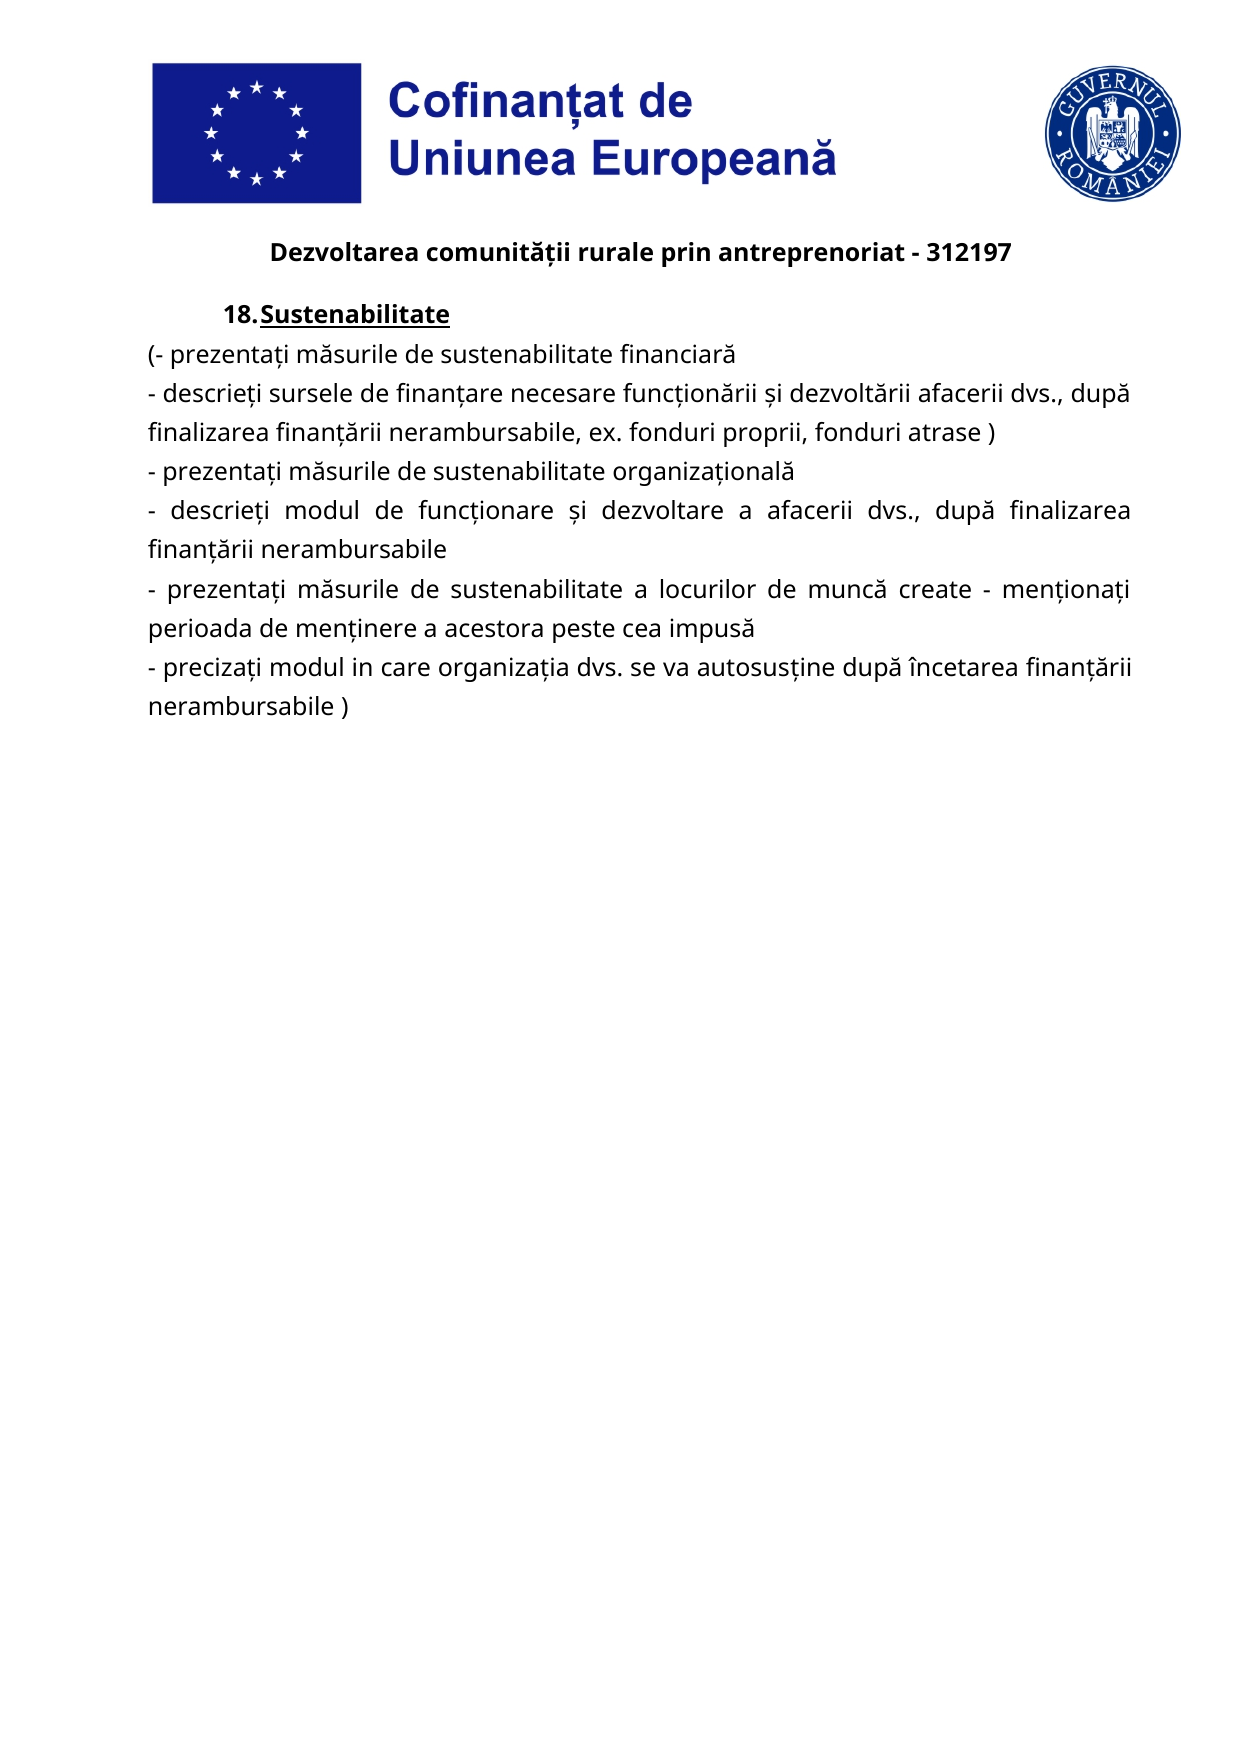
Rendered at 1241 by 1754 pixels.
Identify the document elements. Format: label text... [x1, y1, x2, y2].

text - descrieți sursele de finanțare necesare funcționării și dezvoltării afacerii dvs., după finalizarea finanțării nerambursabile, ex. fonduri proprii, fonduri atrase ) [148, 375, 1132, 449]
text - precizați modul in care organizația dvs. se va autosusţine după încetarea finanţării nerambursabile ) [148, 649, 1132, 723]
text (- prezentați măsurile de sustenabilitate financiară [148, 336, 1132, 370]
text - descrieți modul de funcționare și dezvoltare a afacerii dvs., după finalizarea finanțării nerambursabile [148, 493, 1132, 566]
list Sustenabilitate [223, 297, 1132, 331]
picture [147, 59, 1182, 207]
text - prezentați măsurile de sustenabilitate a locurilor de muncă create - menționați perioada de menținere a acestora peste cea impusă [148, 571, 1132, 644]
text - prezentați măsurile de sustenabilitate organizațională [148, 454, 1132, 488]
